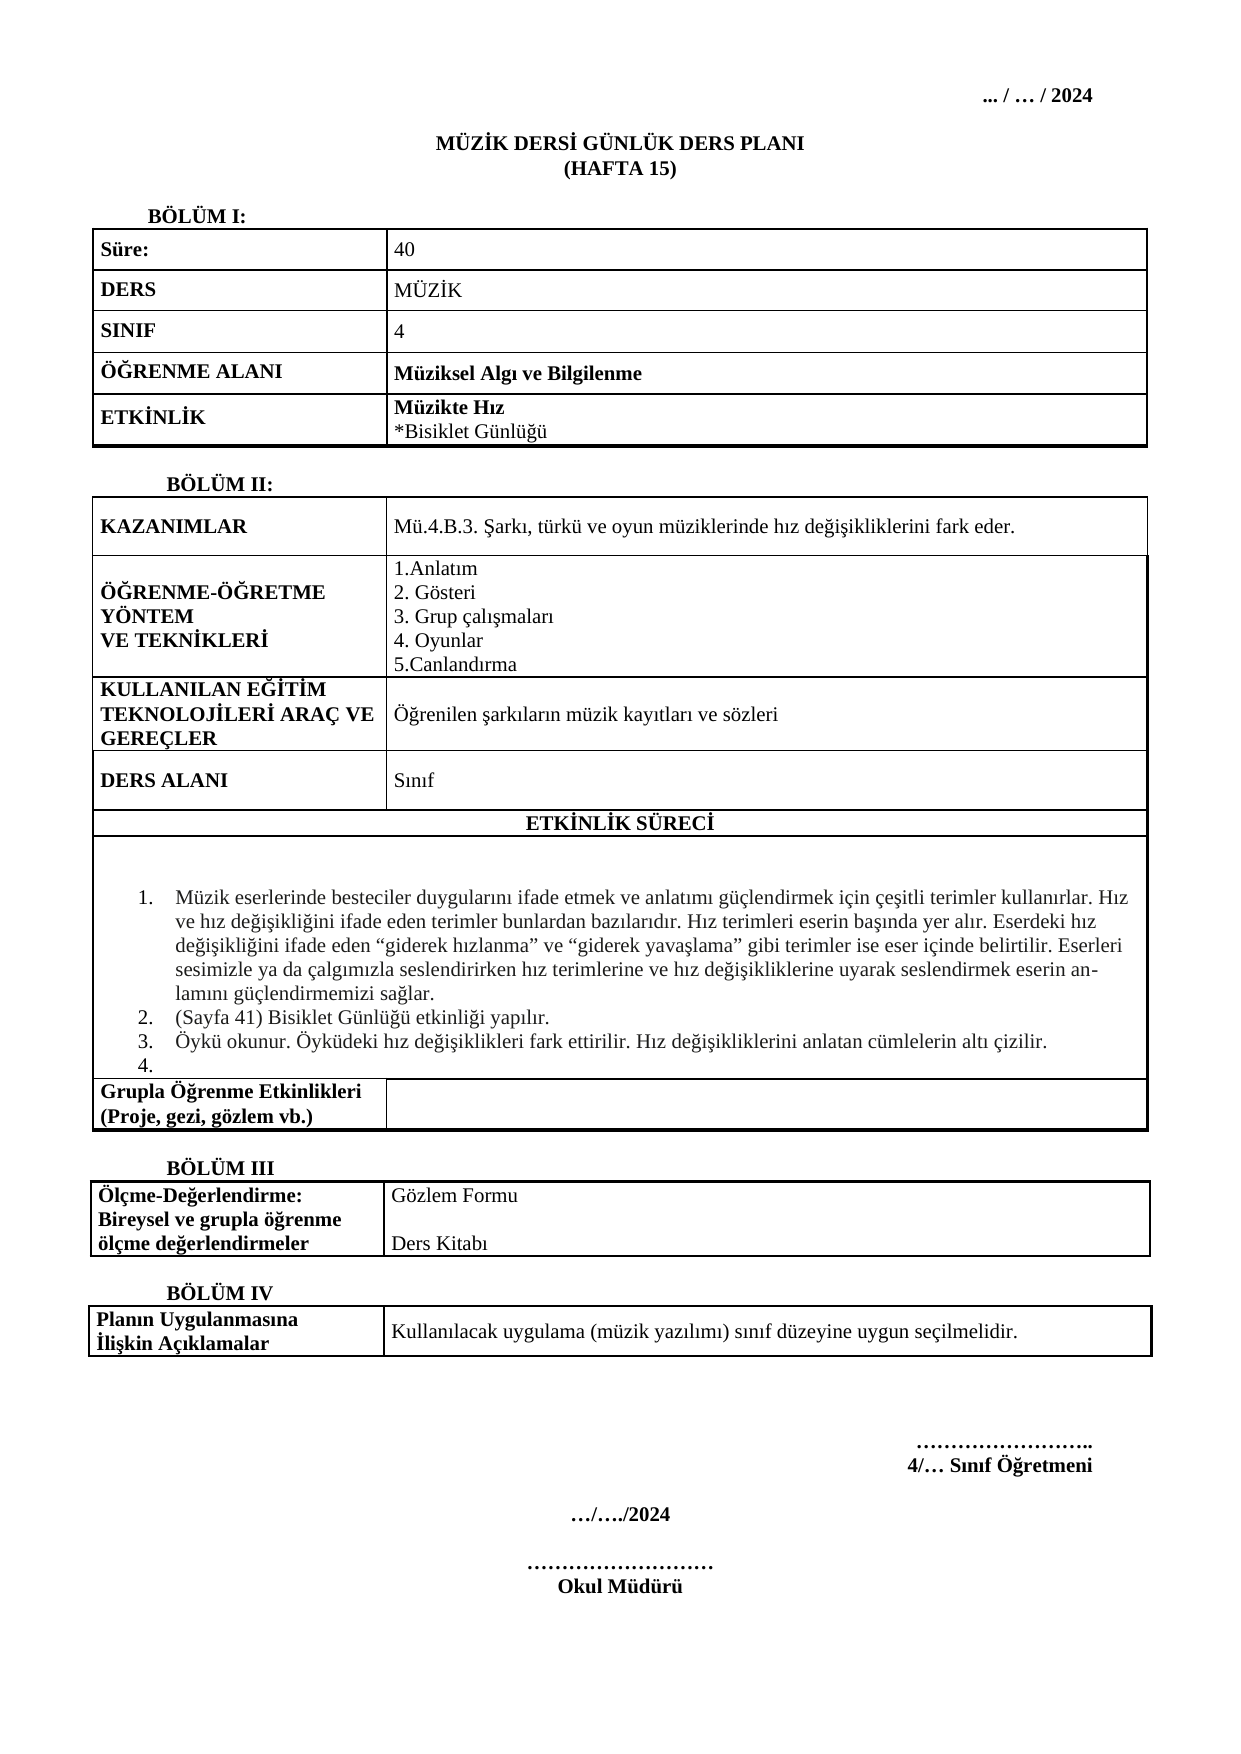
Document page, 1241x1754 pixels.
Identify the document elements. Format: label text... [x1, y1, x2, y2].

table_cell SINIF [94, 311, 386, 352]
text (HAFTA 15) [148, 155, 1093, 179]
table_cell MÜZİK [388, 271, 1146, 310]
table_cell ETKİNLİK [94, 395, 386, 444]
table_header KAZANIMLAR [93, 498, 386, 555]
table_cell DERS ALANI [94, 751, 386, 809]
table_cell DERS [94, 271, 386, 310]
table_header Kullanılacak uygulama (müzik yazılımı) sınıf düzeyine uygun seçilmelidir. [385, 1307, 1150, 1355]
table_header Planın Uygulanmasına İlişkin Açıklamalar [90, 1307, 383, 1355]
text 4/… Sınıf Öğretmeni [148, 1453, 1093, 1477]
text ……………………… [148, 1550, 1093, 1574]
table_header Süre: [94, 230, 386, 269]
table_header Mü.4.B.3. Şarkı, türkü ve oyun müziklerinde hız değişikliklerini fark eder. [387, 498, 1147, 555]
table_cell Öğrenilen şarkıların müzik kayıtları ve sözleri [387, 678, 1146, 749]
table_cell Müziksel Algı ve Bilgilenme [388, 353, 1146, 393]
text MÜZİK DERSİ GÜNLÜK DERS PLANI [148, 131, 1093, 155]
table_cell ÖĞRENME-ÖĞRETME YÖNTEM VE TEKNİKLERİ [93, 556, 386, 676]
table_cell Grupla Öğrenme Etkinlikleri (Proje, gezi, gözlem vb.) [94, 1079, 386, 1128]
text ... / … / 2024 [148, 83, 1093, 107]
text …/…./2024 [148, 1502, 1093, 1526]
table_cell 4 [388, 311, 1146, 352]
table_cell ÖĞRENME ALANI [94, 353, 386, 393]
subtitle BÖLÜM III [148, 1156, 1093, 1180]
table_header 40 [388, 230, 1146, 269]
table_cell Müzik eserlerinde besteciler duygularını ifade etmek ve anlatımı güçlendirmek için çeşitli terimler kullanırlar. Hız ve hız değişikliğini ifade eden terimler bunlardan bazılarıdır. Hız terimleri eserin başında yer alır. Eserdeki hız değişikliğini ifade eden “giderek hızlanma” ve “giderek yavaşlama” gibi terimler ise eser içinde belirtilir. Eserleri sesimizle ya da çalgımızla seslendirirken hız terimlerine ve hız değişikliklerine uyarak seslendirmek eserin anlamını güçlendirmemizi sağlar. (Sayfa 41) Bisiklet Günlüğü etkinliği yapılır. Öykü okunur. Öyküdeki hız değişiklikleri fark ettirilir. Hız değişikliklerini anlatan cümlelerin altı çizilir. [94, 837, 1146, 1077]
table_cell [387, 1080, 1146, 1128]
table_cell Müzikte Hız *Bisiklet Günlüğü [388, 395, 1146, 444]
table_cell 1.Anlatım 2. Gösteri 3. Grup çalışmaları 4. Oyunlar 5.Canlandırma [387, 556, 1146, 676]
text BÖLÜM II: [148, 472, 1093, 496]
text …………………….. [148, 1429, 1093, 1453]
table_header Gözlem Formu Ders Kitabı [385, 1183, 1149, 1255]
text Okul Müdürü [148, 1574, 1093, 1598]
text BÖLÜM I: [148, 203, 1093, 228]
table_cell Sınıf [387, 751, 1146, 809]
subtitle BÖLÜM IV [148, 1281, 1093, 1305]
table_cell ETKİNLİK SÜRECİ [94, 811, 1146, 835]
table_header Ölçme-Değerlendirme: Bireysel ve grupla öğrenme ölçme değerlendirmeler [92, 1183, 383, 1255]
table_cell KULLANILAN EĞİTİM TEKNOLOJİLERİ ARAÇ VE GEREÇLER [93, 678, 386, 749]
